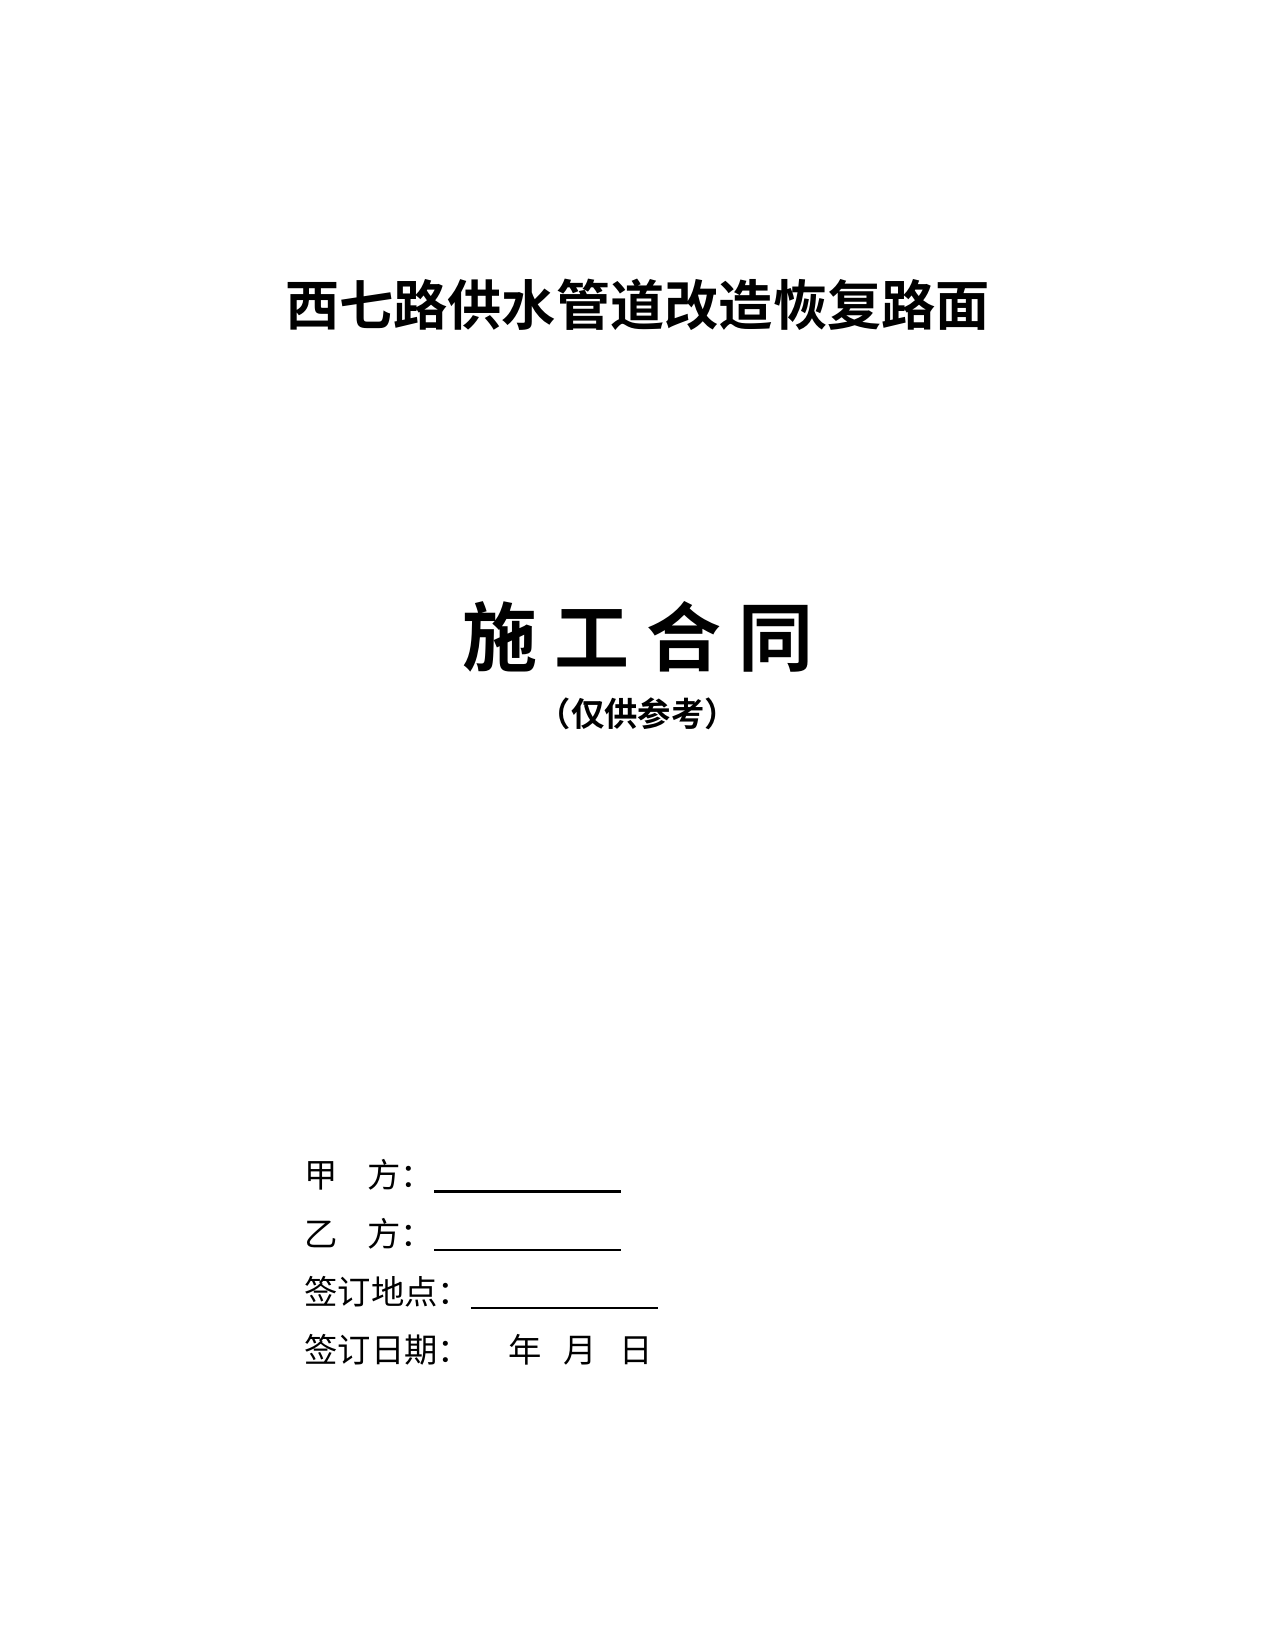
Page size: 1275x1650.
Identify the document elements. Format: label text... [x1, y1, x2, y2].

text 签订日期： 年 月 日 [187, 1316, 1087, 1374]
text （仅供参考） [187, 687, 1087, 736]
text 甲 方： [187, 1141, 1087, 1199]
text 签订地点： [187, 1258, 1087, 1316]
text 乙 方： [187, 1199, 1087, 1258]
text 西七路供水管道改造恢复路面 [187, 263, 1087, 341]
text 施 工 合 同 [187, 579, 1087, 687]
